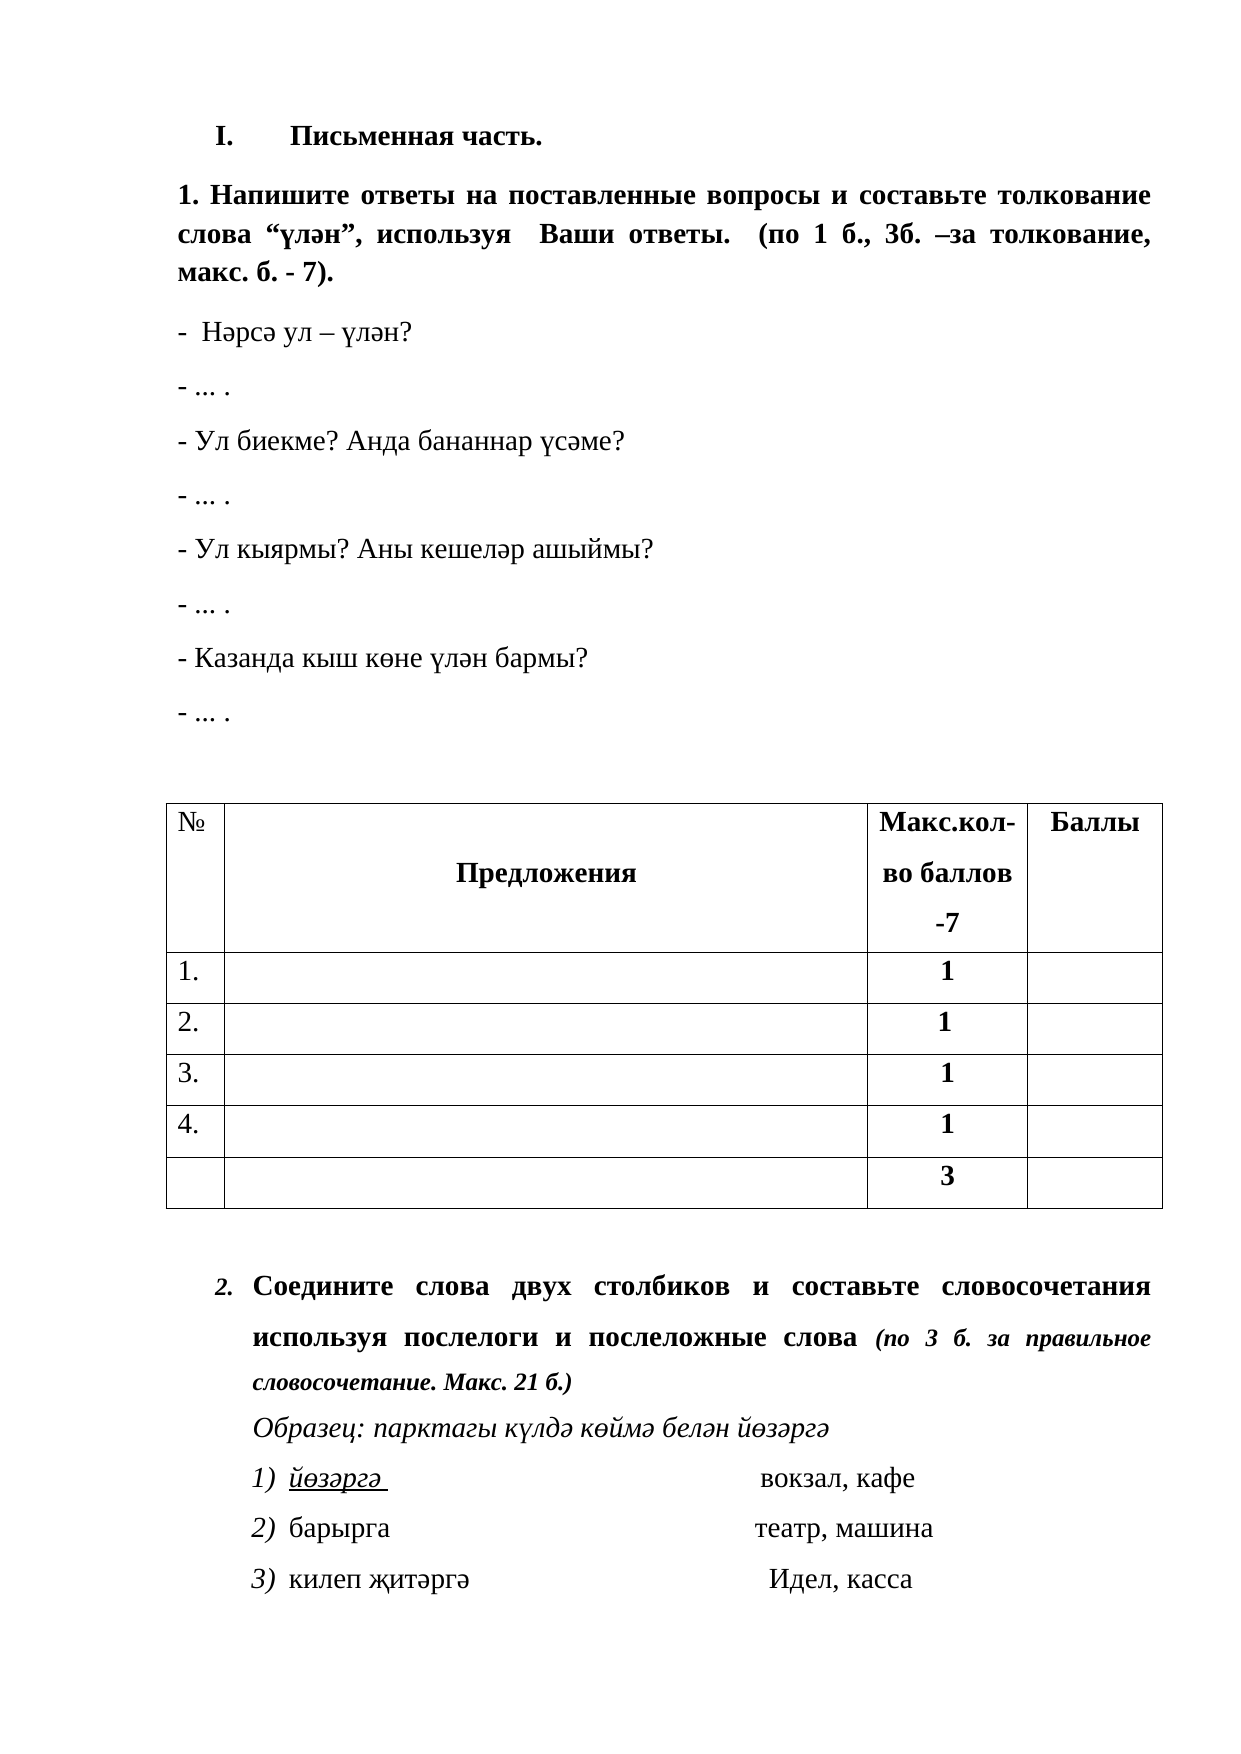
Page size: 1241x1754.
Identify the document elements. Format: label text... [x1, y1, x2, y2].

list килеп җитәргә Идел, касса [251, 1561, 1152, 1594]
table_header № [167, 804, 224, 952]
table_cell 3 [868, 1158, 1027, 1208]
text - Ул биекме? Анда бананнар үсәме? [177, 423, 1152, 456]
table_cell [1028, 953, 1162, 1003]
list Образец: парктагы күлдә көймә белән йөзәргә [252, 1410, 1152, 1443]
table_cell [167, 1158, 224, 1208]
text - ... . [177, 694, 1152, 728]
text - ... . [177, 586, 1152, 619]
text - ... . [177, 477, 1152, 511]
text - Нәрсә ул – үлән? [177, 314, 1152, 347]
table_cell [1028, 1055, 1162, 1105]
table_cell [225, 1055, 867, 1105]
table_cell 1 [868, 1004, 1027, 1054]
text - Ул кыярмы? Аны кешеләр ашыймы? [177, 531, 1152, 565]
table_cell 1. [167, 953, 224, 1003]
table_cell [1028, 1004, 1162, 1054]
table_header Баллы [1028, 804, 1162, 952]
text - ... . [177, 368, 1152, 402]
table_cell 3. [167, 1055, 224, 1105]
table_header Макс.кол-во баллов -7 [868, 804, 1027, 952]
table_header Предложения [225, 804, 867, 952]
table_cell 1 [868, 1055, 1027, 1105]
table_cell [225, 1106, 867, 1157]
list Соедините слова двух столбиков и составьте словосочетания используя послелоги и послеложные слова (по 3 б. за правильное словосочетание. Макс. 21 б.) [215, 1268, 1152, 1395]
table_cell [225, 1004, 867, 1054]
table_cell [225, 1158, 867, 1208]
table_cell 1 [868, 1106, 1027, 1157]
table_cell [225, 953, 867, 1003]
text - Казанда кыш көне үлән бармы? [177, 640, 1152, 674]
list Письменная часть. [215, 118, 1152, 152]
table_cell 4. [167, 1106, 224, 1157]
table_cell [1028, 1158, 1162, 1208]
text 1. Напишите ответы на поставленные вопросы и составьте толкование слова “үлән”, используя Ваши ответы. (по 1 б., 3б. –за толкование, макс. б. - 7). [177, 177, 1152, 288]
table_cell [1028, 1106, 1162, 1157]
list йөзәргә вокзал, кафе [251, 1460, 1152, 1494]
list барырга театр, машина [251, 1510, 1152, 1544]
table_cell 1 [868, 953, 1027, 1003]
table_cell 2. [167, 1004, 224, 1054]
